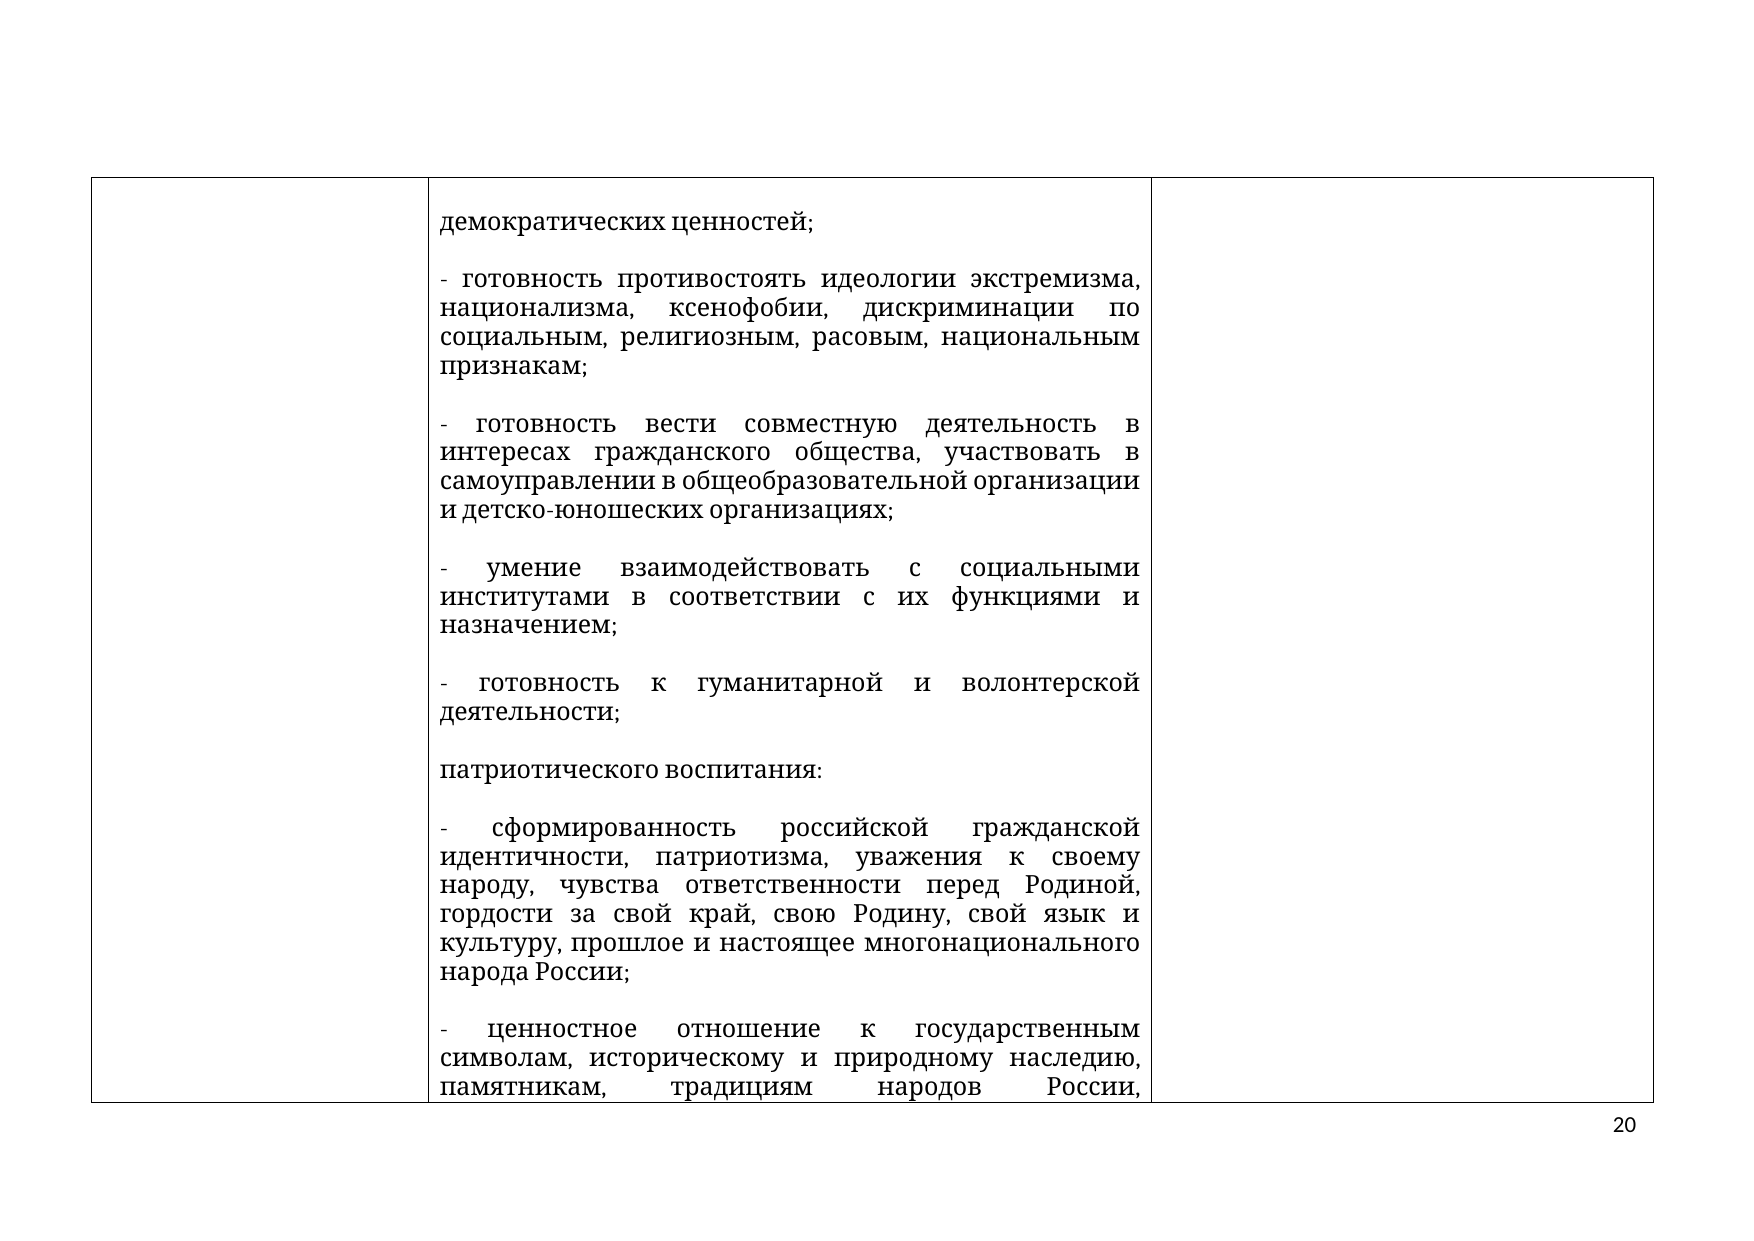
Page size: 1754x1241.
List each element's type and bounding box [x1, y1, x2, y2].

table_cell [1152, 178, 1653, 1102]
table_cell [92, 178, 428, 1102]
table_cell [429, 178, 1151, 1102]
